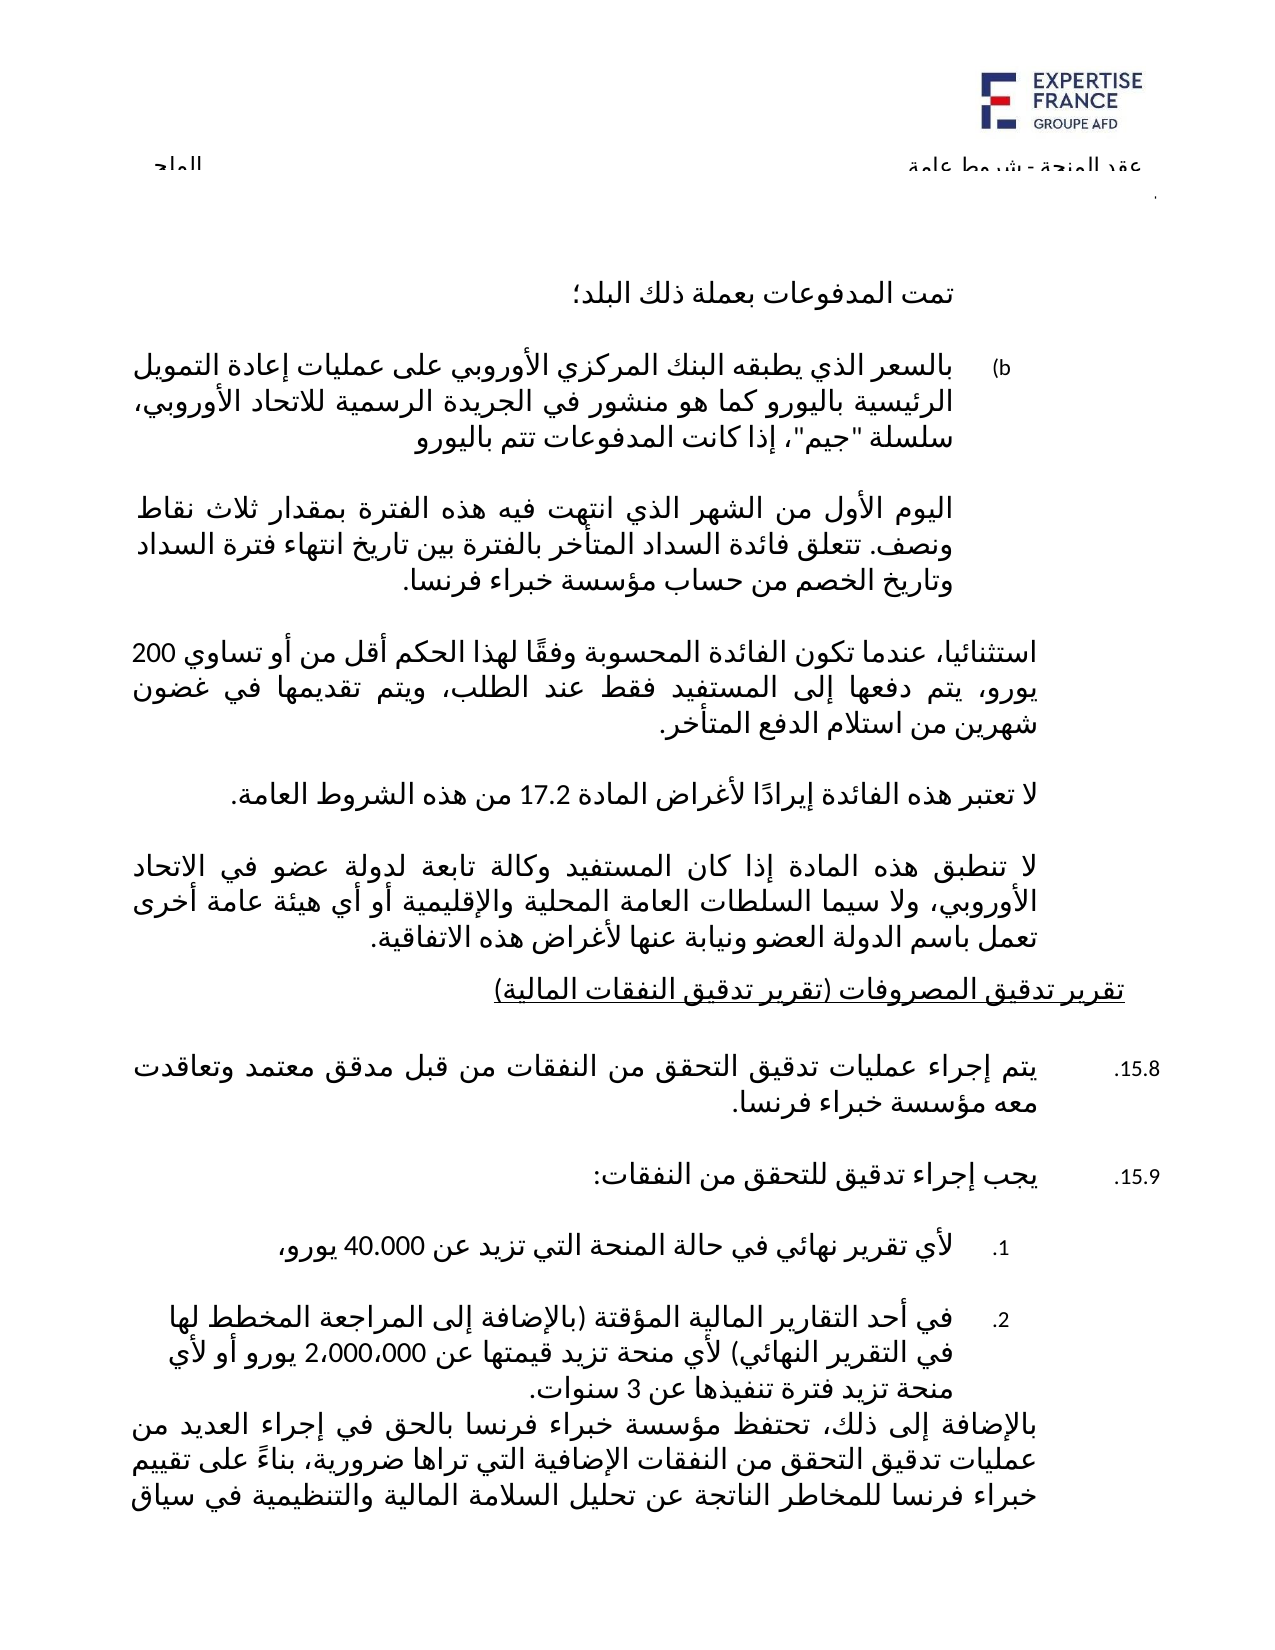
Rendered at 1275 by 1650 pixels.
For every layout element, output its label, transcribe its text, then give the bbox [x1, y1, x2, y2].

text تمت المدفوعات بعملة ذلك البلد؛ [96, 275, 954, 311]
text تقرير تدقيق المصروفات (تقرير تدقيق النفقات المالية) [96, 971, 1125, 1007]
picture [975, 66, 1147, 139]
list في أحد التقارير المالية المؤقتة (بالإضافة إلى المراجعة المخطط لها في التقرير النهائي) لأي منحة تزيد قيمتها عن 2،000،000 يورو أو لأي منحة تزيد فترة تنفيذها عن 3 سنوات. [168, 1299, 992, 1406]
list يجب إجراء تدقيق للتحقق من النفقات: [96, 1156, 1114, 1192]
list يتم إجراء عمليات تدقيق التحقق من النفقات من قبل مدقق معتمد وتعاقدت معه مؤسسة خبراء فرنسا. [133, 1048, 1114, 1120]
text لا تعتبر هذه الفائدة إيرادًا لأغراض المادة 17.2 من هذه الشروط العامة. [131, 776, 1039, 811]
text لا تنطبق هذه المادة إذا كان المستفيد وكالة تابعة لدولة عضو في الاتحاد الأوروبي، ولا سيما السلطات العامة المحلية والإقليمية أو أي هيئة عامة أخرى تعمل باسم الدولة العضو ونيابة عنها لأغراض هذه الاتفاقية. [132, 848, 1039, 955]
text اليوم الأول من الشهر الذي انتهت فيه هذه الفترة بمقدار ثلاث نقاط ونصف. تتعلق فائدة السداد المتأخر بالفترة بين تاريخ انتهاء فترة السداد وتاريخ الخصم من حساب مؤسسة خبراء فرنسا. [136, 490, 954, 597]
list بالسعر الذي يطبقه البنك المركزي الأوروبي على عمليات إعادة التمويل الرئيسية باليورو كما هو منشور في الجريدة الرسمية للاتحاد الأوروبي، سلسلة "جيم"، إذا كانت المدفوعات تتم باليورو [132, 347, 992, 454]
list لأي تقرير نهائي في حالة المنحة التي تزيد عن 40.000 يورو، [226, 1227, 992, 1262]
text استثنائيا، عندما تكون الفائدة المحسوبة وفقًا لهذا الحكم أقل من أو تساوي 200 يورو، يتم دفعها إلى المستفيد فقط عند الطلب، ويتم تقديمها في غضون شهرين من استلام الدفع المتأخر. [132, 634, 1039, 741]
